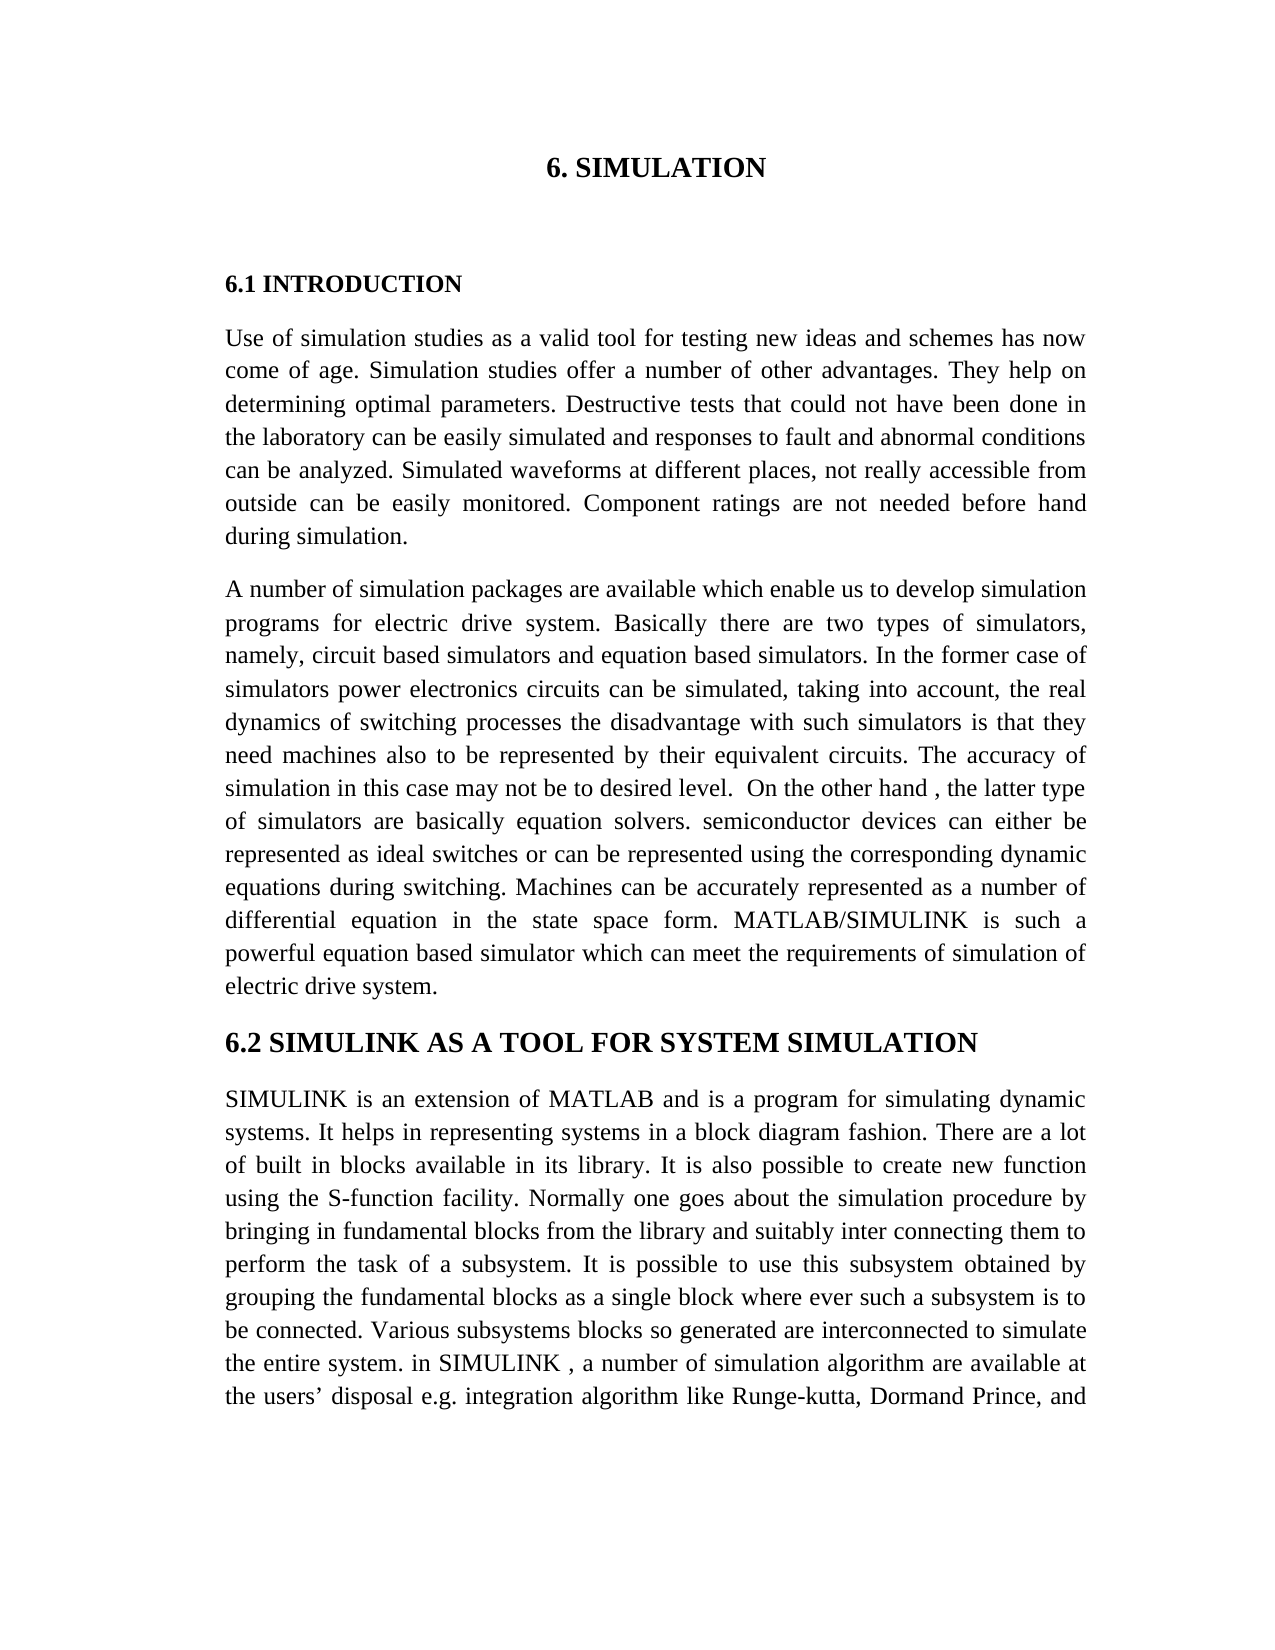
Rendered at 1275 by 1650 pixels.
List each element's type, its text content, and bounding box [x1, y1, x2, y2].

text 6.1 INTRODUCTION [225, 269, 1087, 297]
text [225, 1084, 1087, 1410]
text 6. SIMULATION [225, 150, 1087, 183]
text 6.2 SIMULINK AS A TOOL FOR SYSTEM SIMULATION [225, 1025, 1087, 1058]
text A number of simulation packages are available which enable us to develop simulation programs for electric drive system. Basically there are two types of simulators, namely, circuit based simulators and equation based simulators. In the former case of simulators power electronics circuits can be simulated, taking into account, the real dynamics of switching processes the disadvantage with such simulators is that they need machines also to be represented by their equivalent circuits. The accuracy of simulation in this case may not be to desired level. On the other hand , the latter type of simulators are basically equation solvers. semiconductor devices can either be represented as ideal switches or can be represented using the corresponding dynamic equations during switching. Machines can be accurately represented as a number of differential equation in the state space form. MATLAB/SIMULINK is such a powerful equation based simulator which can meet the requirements of simulation of electric drive system. [225, 574, 1087, 999]
text Use of simulation studies as a valid tool for testing new ideas and schemes has now come of age. Simulation studies offer a number of other advantages. They help on determining optimal parameters. Destructive tests that could not have been done in the laboratory can be easily simulated and responses to fault and abnormal conditions can be analyzed. Simulated waveforms at different places, not really accessible from outside can be easily monitored. Component ratings are not needed before hand during simulation. [225, 323, 1087, 549]
